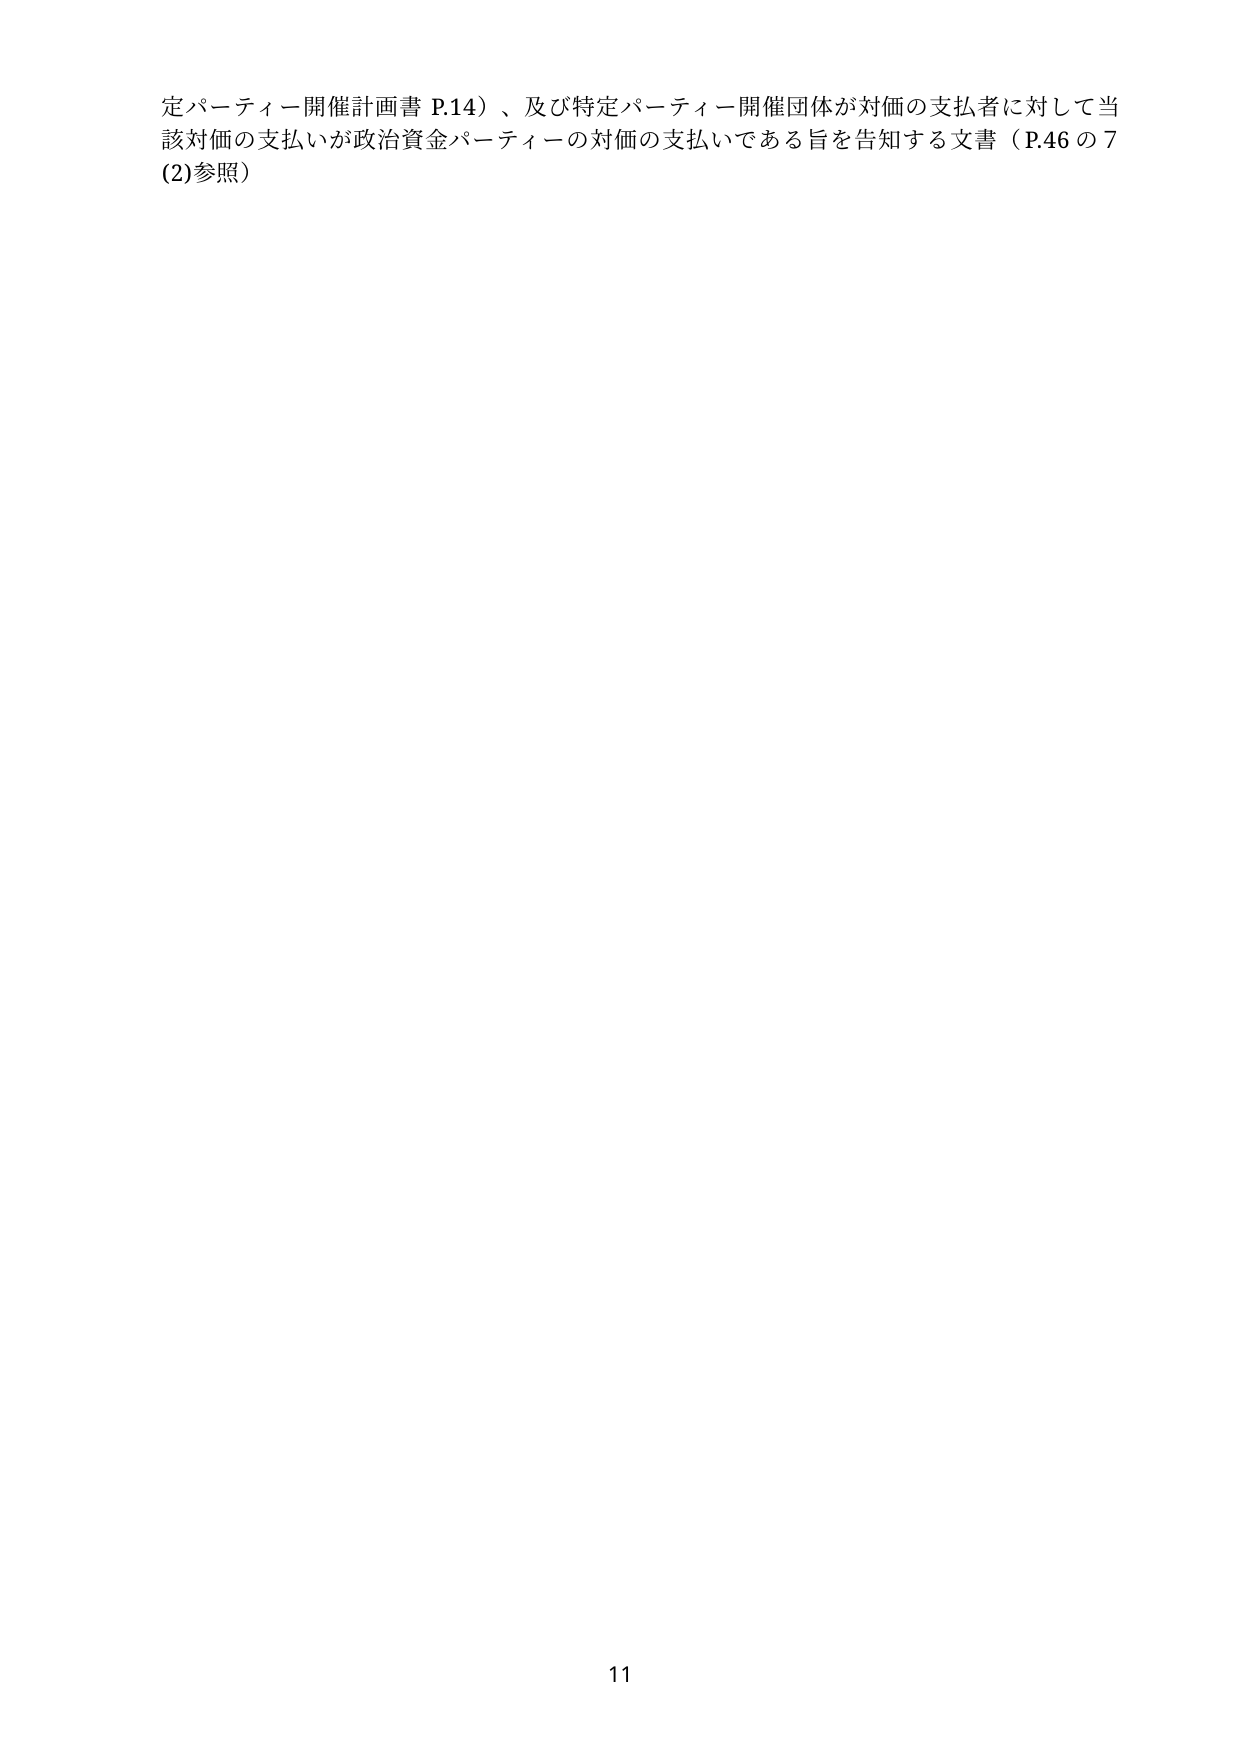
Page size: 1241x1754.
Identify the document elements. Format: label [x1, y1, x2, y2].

text [140, 89, 1122, 188]
